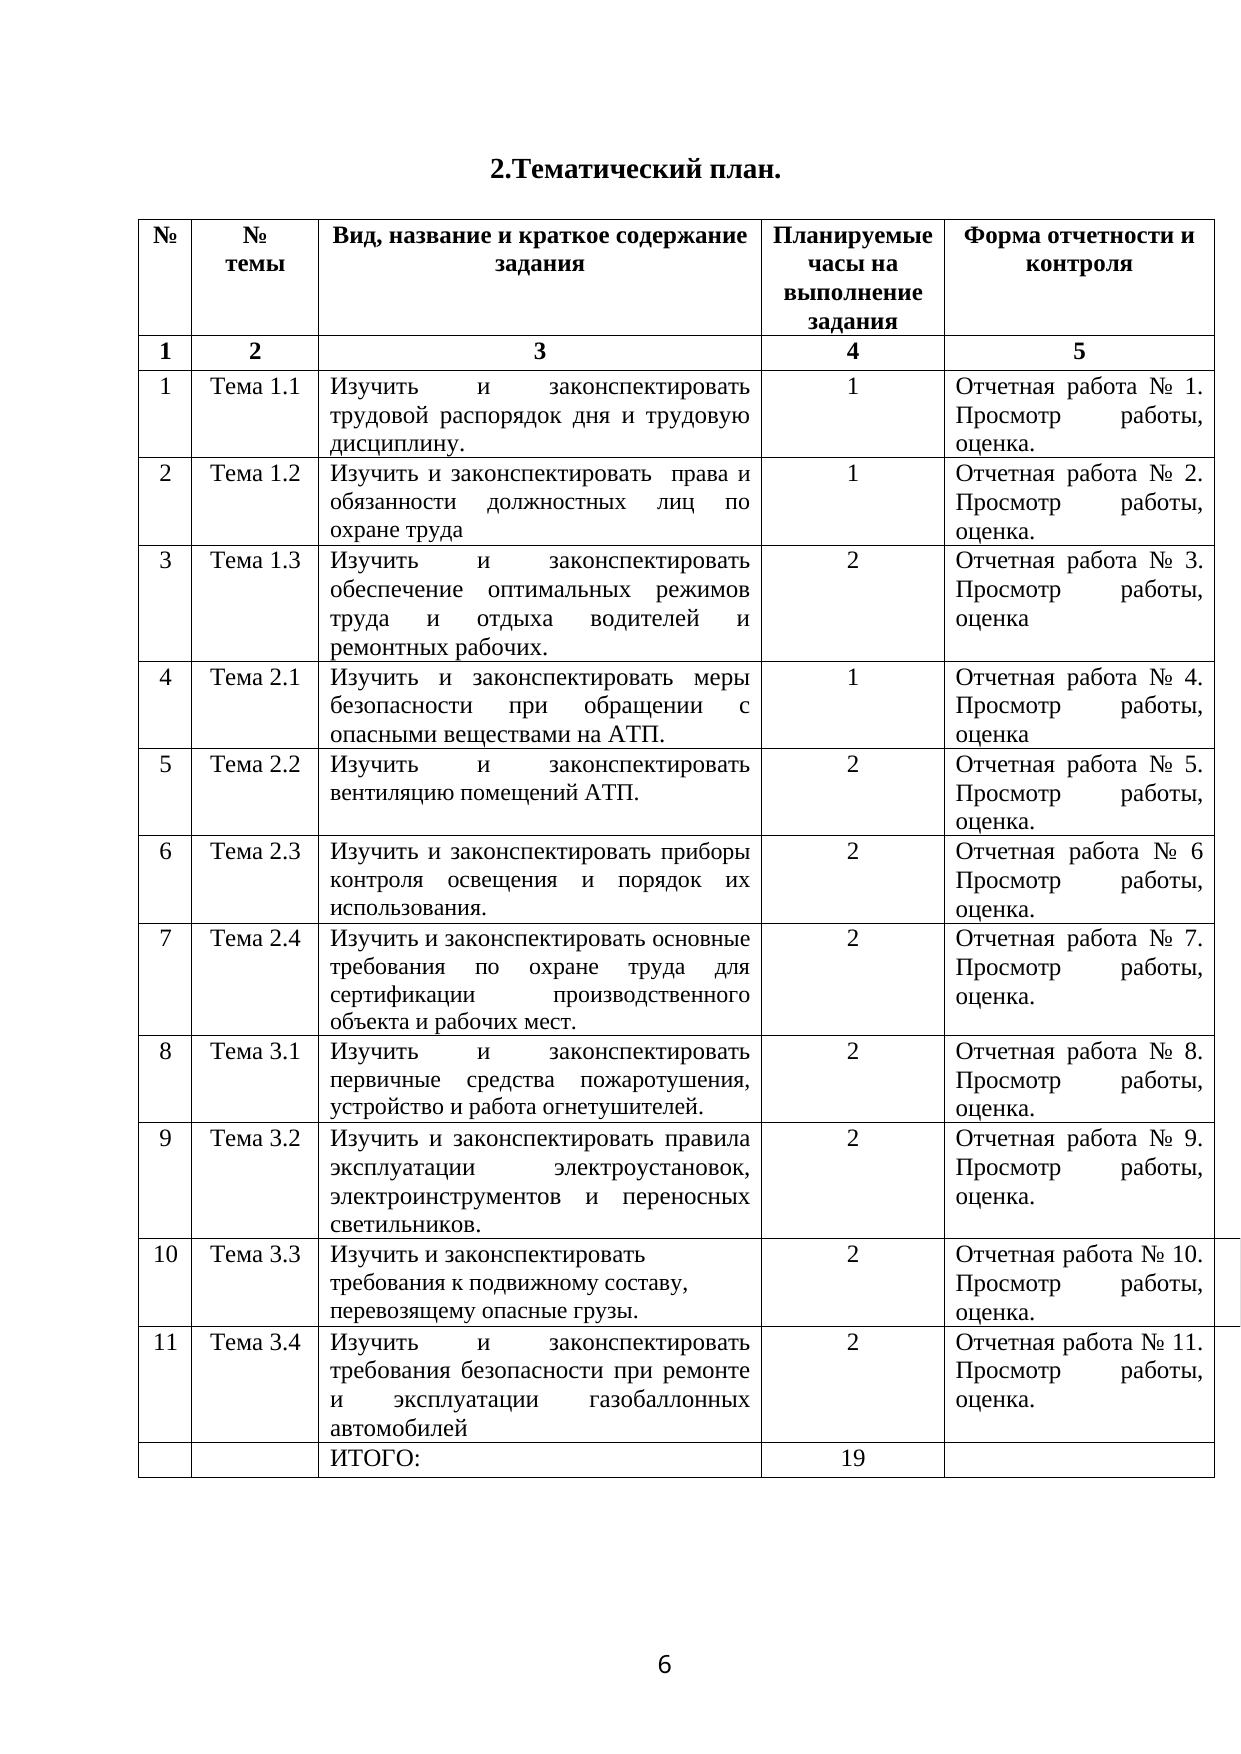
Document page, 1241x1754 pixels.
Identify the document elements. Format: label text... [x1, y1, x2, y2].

table_cell [192, 1443, 318, 1477]
table_cell Тема 3.3 [192, 1239, 318, 1326]
table_cell 5 [139, 749, 191, 835]
table_cell Отчетная работа № 4. Просмотр работы, оценка [945, 662, 1214, 748]
table_header Форма отчетности и контроля [945, 220, 1214, 335]
table_header Планируемые часы на выполнение задания [762, 220, 944, 335]
table_cell 2 [762, 546, 944, 661]
table_cell 2 [762, 836, 944, 922]
table_cell [945, 1443, 1214, 1477]
table_cell 1 [762, 371, 944, 457]
table_cell Тема 1.1 [192, 371, 318, 457]
table_cell 2 [192, 336, 318, 370]
table_cell 10 [139, 1239, 191, 1326]
table_cell Тема 1.3 [192, 546, 318, 661]
table_cell Отчетная работа № 3. Просмотр работы, оценка [945, 546, 1214, 661]
table_cell Изучить и законспектировать трудовой распорядок дня и трудовую дисциплину. [319, 371, 761, 457]
table_cell Изучить и законспектировать основные требования по охране труда для сертификации производственного объекта и рабочих мест. [319, 924, 761, 1035]
table_cell 11 [139, 1327, 191, 1442]
table_cell Изучить и законспектировать обеспечение оптимальных режимов труда и отдыха водителей и ремонтных рабочих. [319, 546, 761, 661]
table_cell 2 [762, 749, 944, 835]
table_cell Изучить и законспектировать права и обязанности должностных лиц по охране труда [319, 458, 761, 544]
table_cell 1 [139, 371, 191, 457]
table_cell 2 [762, 1239, 944, 1326]
table_cell Изучить и законспектировать вентиляцию помещений АТП. [319, 749, 761, 835]
table_cell Тема 3.4 [192, 1327, 318, 1442]
table_cell Отчетная работа № 9. Просмотр работы, оценка. [945, 1123, 1214, 1238]
table_cell 5 [945, 336, 1214, 370]
table_cell Отчетная работа № 2. Просмотр работы, оценка. [945, 458, 1214, 544]
table_cell [139, 1443, 191, 1477]
table_cell 2 [762, 1327, 944, 1442]
table_cell 1 [762, 458, 944, 544]
table_cell Изучить и законспектировать правила эксплуатации электроустановок, электроинструментов и переносных светильников. [319, 1123, 761, 1238]
table_cell 2 [762, 924, 944, 1035]
table_cell Отчетная работа № 1. Просмотр работы, оценка. [945, 371, 1214, 457]
table_cell Изучить и законспектировать требования безопасности при ремонте и эксплуатации газобаллонных автомобилей [319, 1327, 761, 1442]
table_cell 1 [762, 662, 944, 748]
table_cell ИТОГО: [319, 1443, 761, 1477]
table_cell 2 [762, 1036, 944, 1122]
table_header № [139, 220, 191, 335]
table_cell Изучить и законспектировать приборы контроля освещения и порядок их использования. [319, 836, 761, 922]
table_cell Отчетная работа № 7. Просмотр работы, оценка. [945, 924, 1214, 1035]
table_cell 4 [139, 662, 191, 748]
table_cell 9 [139, 1123, 191, 1238]
table_cell 19 [762, 1443, 944, 1477]
table_cell Изучить и законспектировать меры безопасности при обращении с опасными веществами на АТП. [319, 662, 761, 748]
table_cell Тема 2.1 [192, 662, 318, 748]
table_header № темы [192, 220, 318, 335]
table_cell Тема 1.2 [192, 458, 318, 544]
table_cell 2 [139, 458, 191, 544]
table_cell Отчетная работа № 10. Просмотр работы, оценка. [945, 1239, 1214, 1326]
table_cell Отчетная работа № 11. Просмотр работы, оценка. [945, 1327, 1214, 1442]
table_cell 6 [139, 836, 191, 922]
text 2.Тематический план. [215, 152, 1152, 185]
table_cell [1215, 1239, 1240, 1326]
table_cell Изучить и законспектировать требования к подвижному составу, перевозящему опасные грузы. [319, 1239, 761, 1326]
table_cell Тема 2.3 [192, 836, 318, 922]
table_cell Отчетная работа № 8. Просмотр работы, оценка. [945, 1036, 1214, 1122]
table_cell 4 [762, 336, 944, 370]
table_cell 8 [139, 1036, 191, 1122]
table_cell 2 [762, 1123, 944, 1238]
table_cell 3 [319, 336, 761, 370]
table_cell Отчетная работа № 6 Просмотр работы, оценка. [945, 836, 1214, 922]
table_cell 7 [139, 924, 191, 1035]
table_cell Тема 2.4 [192, 924, 318, 1035]
table_cell Изучить и законспектировать первичные средства пожаротушения, устройство и работа огнетушителей. [319, 1036, 761, 1122]
table_cell Тема 3.1 [192, 1036, 318, 1122]
table_header Вид, название и краткое содержание задания [319, 220, 761, 335]
table_cell 1 [139, 336, 191, 370]
table_cell Тема 3.2 [192, 1123, 318, 1238]
table_cell Отчетная работа № 5. Просмотр работы, оценка. [945, 749, 1214, 835]
table_cell Тема 2.2 [192, 749, 318, 835]
table_cell 3 [139, 546, 191, 661]
